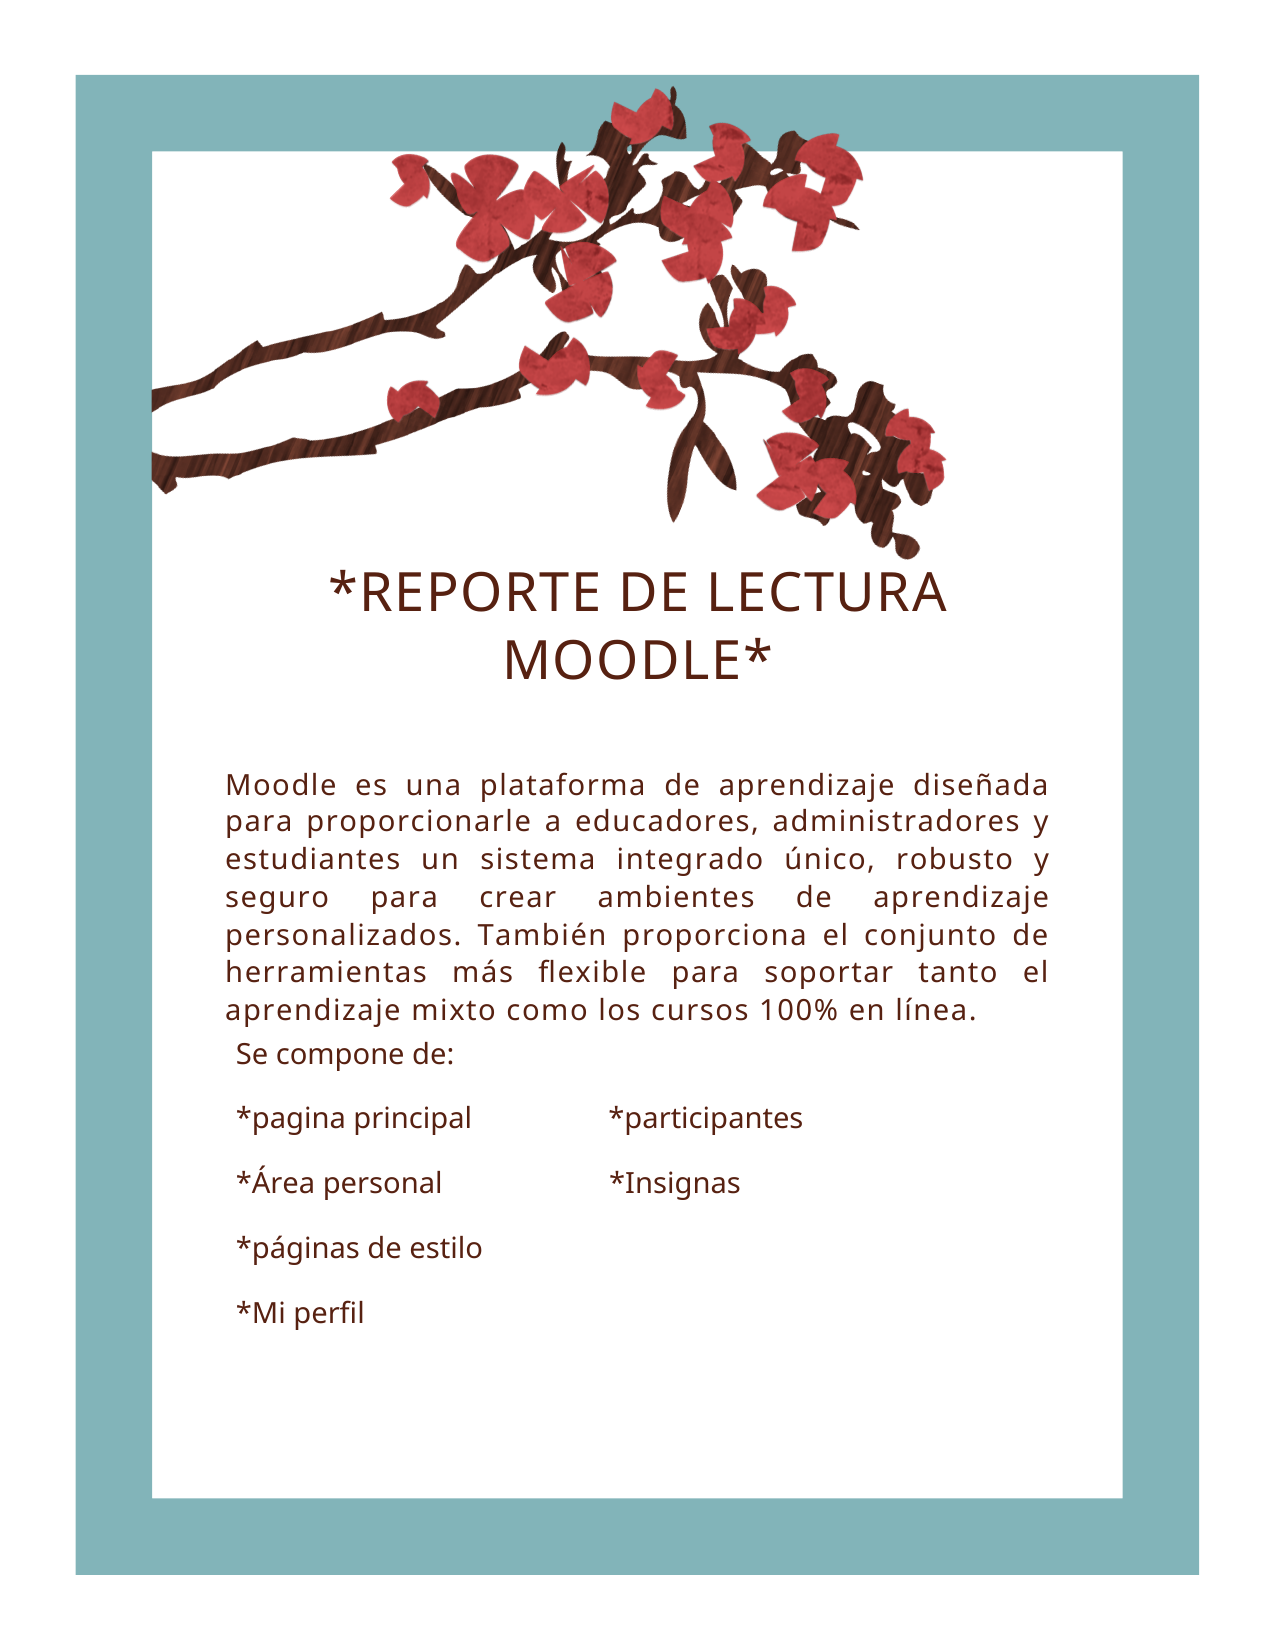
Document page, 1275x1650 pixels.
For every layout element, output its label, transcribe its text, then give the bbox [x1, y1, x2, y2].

text *pagina principal *participantes [236, 1098, 1039, 1137]
text *páginas de estilo [236, 1227, 1039, 1267]
text *Área personal *Insignas [236, 1162, 1039, 1202]
text Se compone de: [236, 1033, 1039, 1073]
subtitle Moodle es una plataforma de aprendizaje diseñada para proporcionarle a educadores, administradores y estudiantes un sistema integrado único, robusto y seguro para crear ambientes de aprendizaje personalizados. También proporciona el conjunto de herramientas más flexible para soportar tanto el aprendizaje mixto como los cursos 100% en línea. [225, 765, 1050, 1029]
picture [151, 76, 1049, 577]
subtitle *REPORTE DE LECTURA MOODLE* [225, 555, 1050, 695]
text *Mi perfil [236, 1292, 1039, 1332]
